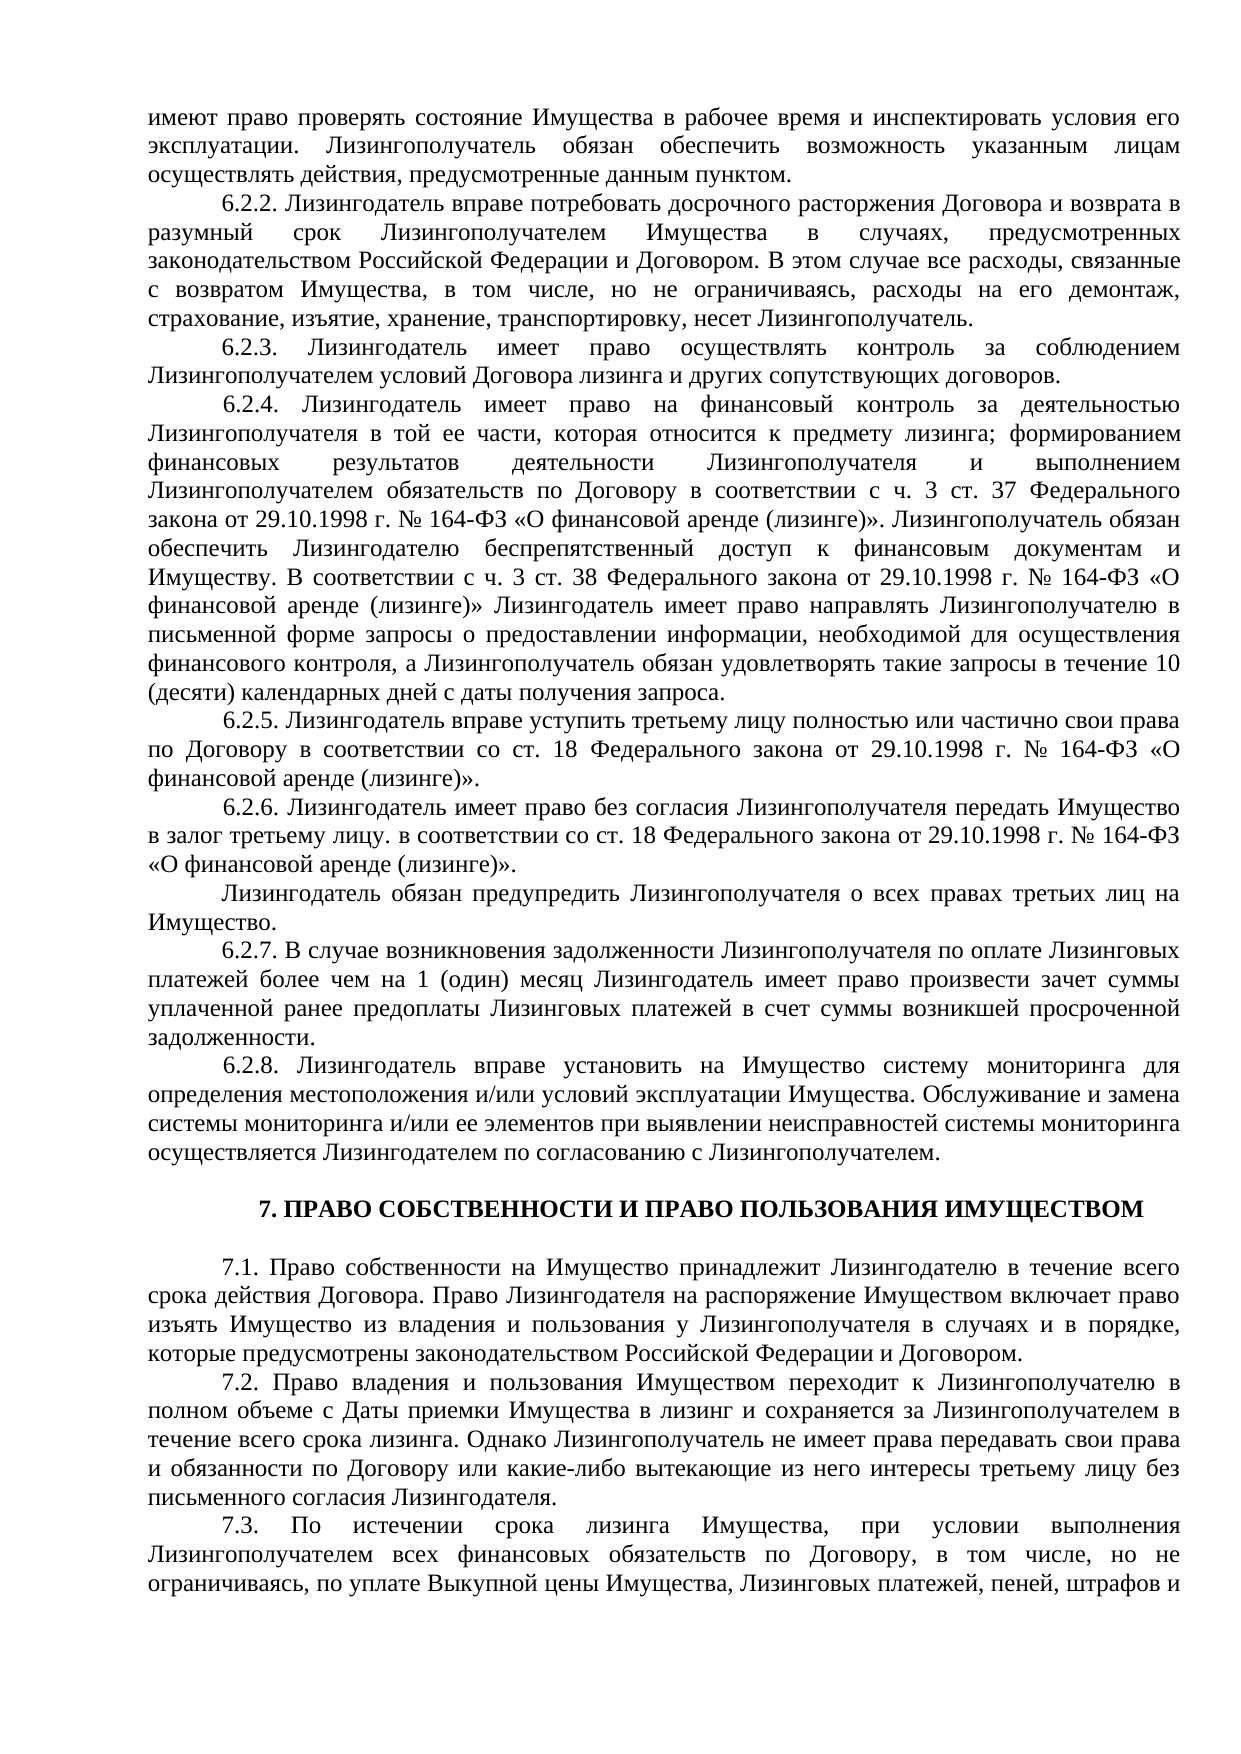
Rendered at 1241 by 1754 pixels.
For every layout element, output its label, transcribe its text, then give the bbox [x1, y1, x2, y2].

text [148, 102, 1181, 188]
text 6.2.8. Лизингодатель вправе установить на Имущество систему мониторинга для определения местоположения и/или условий эксплуатации Имущества. Обслуживание и замена системы мониторинга и/или ее элементов при выявлении неисправностей системы мониторинга осуществляется Лизингодателем по согласованию с Лизингополучателем. [148, 1051, 1181, 1166]
text 6.2.7. В случае возникновения задолженности Лизингополучателя по оплате Лизинговых платежей более чем на 1 (один) месяц Лизингодатель имеет право произвести зачет суммы уплаченной ранее предоплаты Лизинговых платежей в счет суммы возникшей просроченной задолженности. [148, 936, 1181, 1051]
text 6.2.5. Лизингодатель вправе уступить третьему лицу полностью или частично свои права по Договору в соответствии со ст. 18 Федерального закона от 29.10.1998 г. № 164-ФЗ «О финансовой аренде (лизинге)». [148, 706, 1181, 792]
text 6.2.4. Лизингодатель имеет право на финансовый контроль за деятельностью Лизингополучателя в той ее части, которая относится к предмету лизинга; формированием финансовых результатов деятельности Лизингополучателя и выполнением Лизингополучателем обязательств по Договору в соответствии с ч. 3 ст. 37 Федерального закона от 29.10.1998 г. № 164-ФЗ «О финансовой аренде (лизинге)». Лизингополучатель обязан обеспечить Лизингодателю беспрепятственный доступ к финансовым документам и Имуществу. В соответствии с ч. 3 ст. 38 Федерального закона от 29.10.1998 г. № 164-ФЗ «О финансовой аренде (лизинге)» Лизингодатель имеет право направлять Лизингополучателю в письменной форме запросы о предоставлении информации, необходимой для осуществления финансового контроля, а Лизингополучатель обязан удовлетворять такие запросы в течение 10 (десяти) календарных дней с даты получения запроса. [148, 389, 1181, 706]
text Лизингодатель обязан предупредить Лизингополучателя о всех правах третьих лиц на Имущество. [148, 878, 1181, 936]
text 6.2.6. Лизингодатель имеет право без согласия Лизингополучателя передать Имущество в залог третьему лицу. в соответствии со ст. 18 Федерального закона от 29.10.1998 г. № 164-ФЗ «О финансовой аренде (лизинге)». [148, 792, 1181, 878]
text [148, 1511, 1181, 1597]
text 7.1. Право собственности на Имущество принадлежит Лизингодателю в течение всего срока действия Договора. Право Лизингодателя на распоряжение Имуществом включает право изъять Имущество из владения и пользования у Лизингополучателя в случаях и в порядке, которые предусмотрены законодательством Российской Федерации и Договором. [148, 1252, 1181, 1367]
text 7.2. Право владения и пользования Имуществом переходит к Лизингополучателю в полном объеме с Даты приемки Имущества в лизинг и сохраняется за Лизингополучателем в течение всего срока лизинга. Однако Лизингополучатель не имеет права передавать свои права и обязанности по Договору или какие-либо вытекающие из него интересы третьему лицу без письменного согласия Лизингодателя. [148, 1367, 1181, 1511]
text 6.2.3. Лизингодатель имеет право осуществлять контроль за соблюдением Лизингополучателем условий Договора лизинга и других сопутствующих договоров. [148, 332, 1181, 389]
text 6.2.2. Лизингодатель вправе потребовать досрочного расторжения Договора и возврата в разумный срок Лизингополучателем Имущества в случаях, предусмотренных законодательством Российской Федерации и Договором. В этом случае все расходы, связанные с возвратом Имущества, в том числе, но не ограничиваясь, расходы на его демонтаж, страхование, изъятие, хранение, транспортировку, несет Лизингополучатель. [148, 188, 1181, 332]
text 7. ПРАВО СОБСТВЕННОСТИ И ПРАВО ПОЛЬЗОВАНИЯ ИМУЩЕСТВОМ [148, 1194, 1181, 1223]
